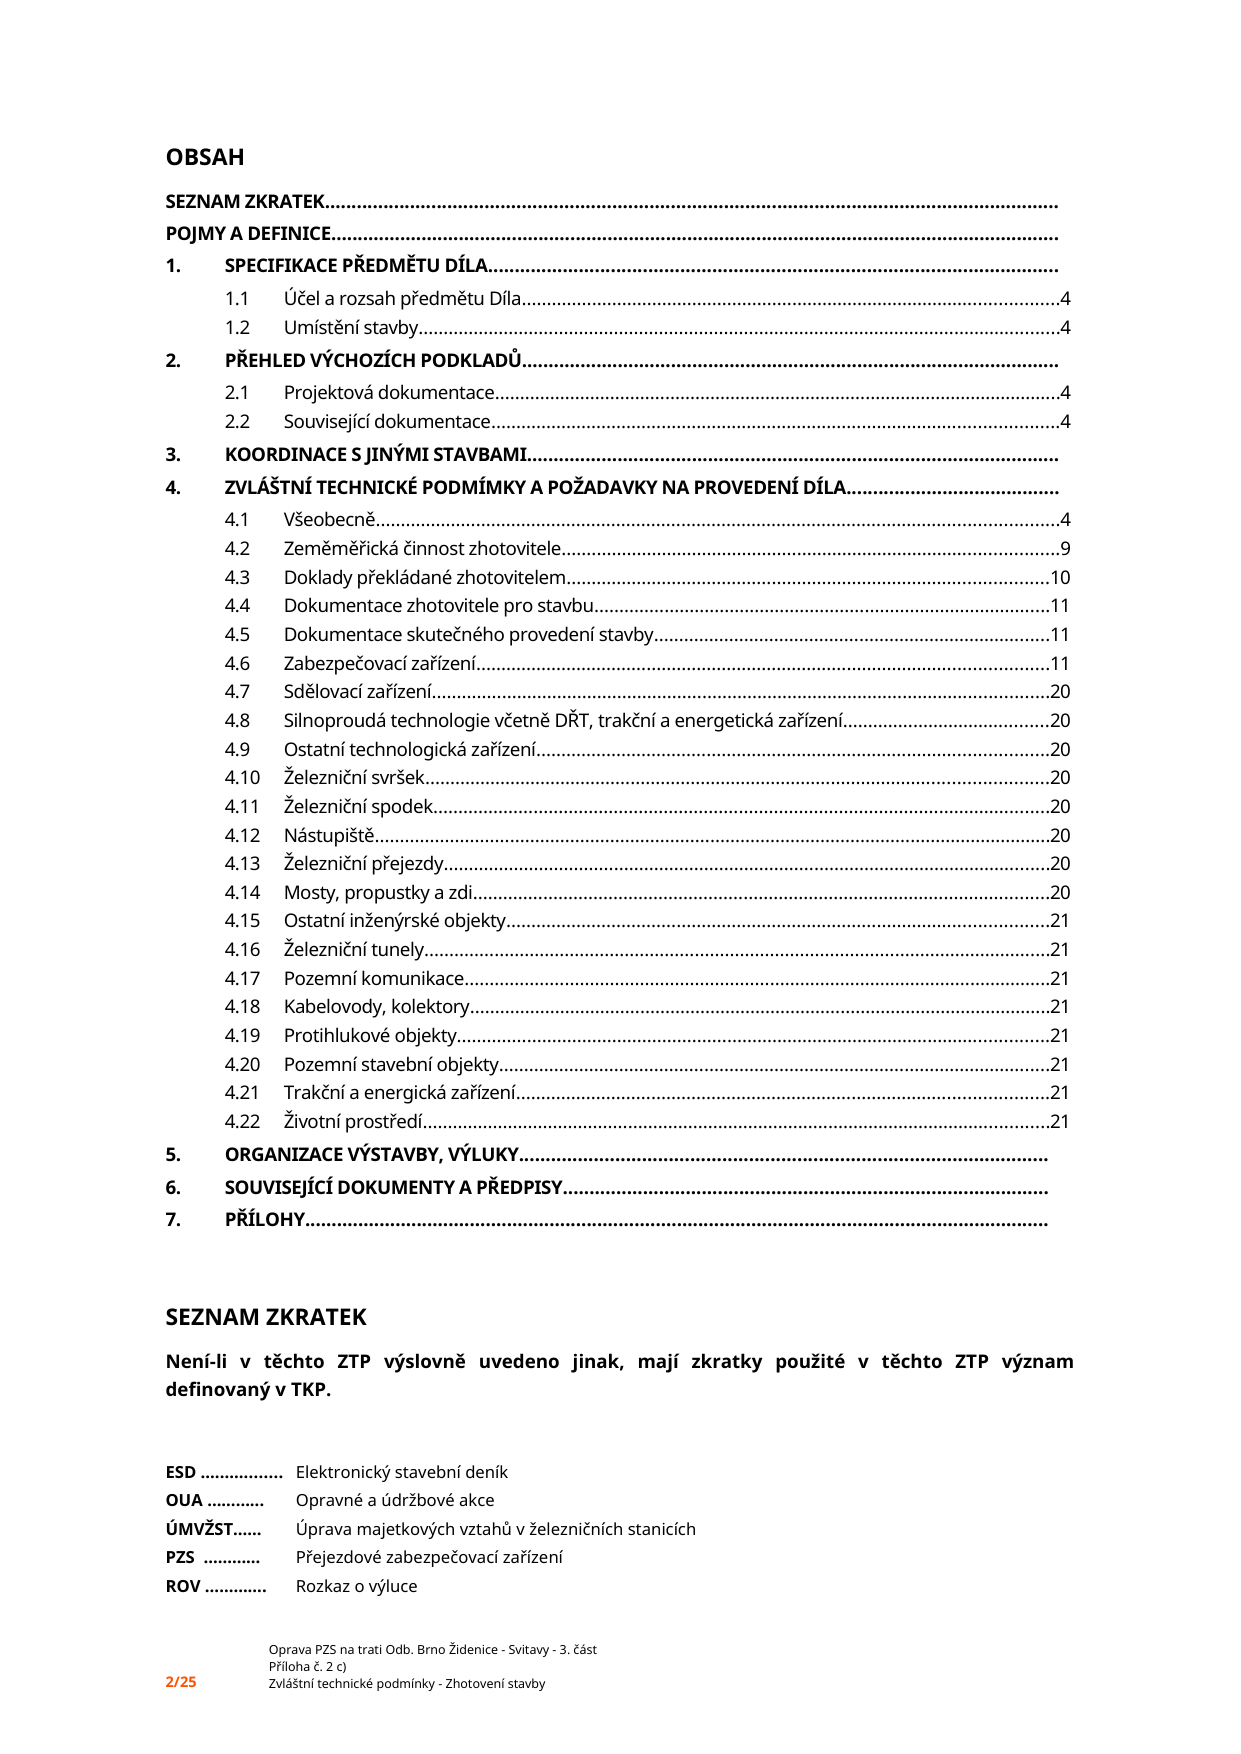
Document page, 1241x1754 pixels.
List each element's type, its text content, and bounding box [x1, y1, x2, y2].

text 5. ORGANIZACE VÝSTAVBY, VÝLUKY 22 [165, 1141, 1045, 1167]
text 2.1 Projektová dokumentace 4 [224, 380, 1075, 405]
text Obsah [165, 141, 1075, 173]
text 3. KOORDINACE S JINÝMI STAVBAMI 4 [165, 441, 1045, 467]
text 4.18 Kabelovody, kolektory 21 [224, 994, 1075, 1019]
text 4.4 Dokumentace zhotovitele pro stavbu 11 [224, 593, 1075, 618]
text 4.7 Sdělovací zařízení 20 [224, 679, 1075, 704]
table_cell PZS ………… [165, 1543, 296, 1571]
text SEZNAM ZKRATEK [165, 1301, 1075, 1333]
text 4.5 Dokumentace skutečného provedení stavby 11 [224, 621, 1075, 647]
text 4.2 Zeměměřická činnost zhotovitele 9 [224, 535, 1075, 561]
text 1. SPECIFIKACE PŘEDMĚTU DÍLA 4 [165, 253, 1045, 278]
text 4.10 Železniční svršek 20 [224, 764, 1075, 790]
text 4.3 Doklady překládané zhotovitelem 10 [224, 564, 1075, 589]
table_header Elektronický stavební deník [296, 1457, 1072, 1486]
table_cell ROV …………. [165, 1571, 296, 1600]
table_cell ÚMVŽST…… [165, 1514, 296, 1543]
text 2. PŘEHLED VÝCHOZÍCH PODKLADŮ 4 [165, 347, 1045, 372]
text 4.14 Mosty, propustky a zdi 20 [224, 879, 1075, 905]
text 4.21 Trakční a energická zařízení 21 [224, 1080, 1075, 1105]
table_cell Úprava majetkových vztahů v železničních stanicích [296, 1514, 1072, 1543]
text 4.22 Životní prostředí 21 [224, 1108, 1075, 1134]
text 4.9 Ostatní technologická zařízení 20 [224, 736, 1075, 761]
table_cell Přejezdové zabezpečovací zařízení [296, 1543, 1072, 1571]
text 1.2 Umístění stavby 4 [224, 314, 1075, 339]
text 4.12 Nástupiště 20 [224, 822, 1075, 847]
text Pojmy a definice 3 [165, 220, 1045, 246]
text Není-li v těchto ZTP výslovně uvedeno jinak, mají zkratky použité v těchto ZTP význam definovaný v TKP. [165, 1348, 1075, 1402]
text 4. Zvláštní TECHNICKÉ podmímky a požadavky na PROVEDENÍ DÍLA 4 [165, 474, 1045, 499]
text 6. SOUVISEJÍCÍ DOKUMENTY A PŘEDPISY 22 [165, 1174, 1045, 1199]
table_cell Rozkaz o výluce [296, 1571, 1072, 1600]
text 4.20 Pozemní stavební objekty 21 [224, 1051, 1075, 1077]
text 2.2 Související dokumentace 4 [224, 408, 1075, 434]
text 1.1 Účel a rozsah předmětu Díla 4 [224, 285, 1075, 311]
text 4.8 Silnoproudá technologie včetně DŘT, trakční a energetická zařízení 20 [224, 707, 1075, 733]
text 7. PŘÍLOHY 22 [165, 1207, 1045, 1232]
table_header ESD [165, 1457, 296, 1486]
text 4.16 Železniční tunely 21 [224, 936, 1075, 962]
text 4.1 Všeobecně 4 [224, 507, 1075, 532]
text SEZNAM ZKRATEK 2 [165, 188, 1045, 214]
table_cell Opravné a údržbové akce [296, 1486, 1072, 1514]
text 4.13 Železniční přejezdy 20 [224, 851, 1075, 876]
text 4.19 Protihlukové objekty 21 [224, 1022, 1075, 1048]
text 4.15 Ostatní inženýrské objekty 21 [224, 908, 1075, 933]
text 4.11 Železniční spodek 20 [224, 793, 1075, 819]
text 4.6 Zabezpečovací zařízení 11 [224, 650, 1075, 676]
table_cell OUA ………... [165, 1486, 296, 1514]
text 4.17 Pozemní komunikace 21 [224, 965, 1075, 991]
